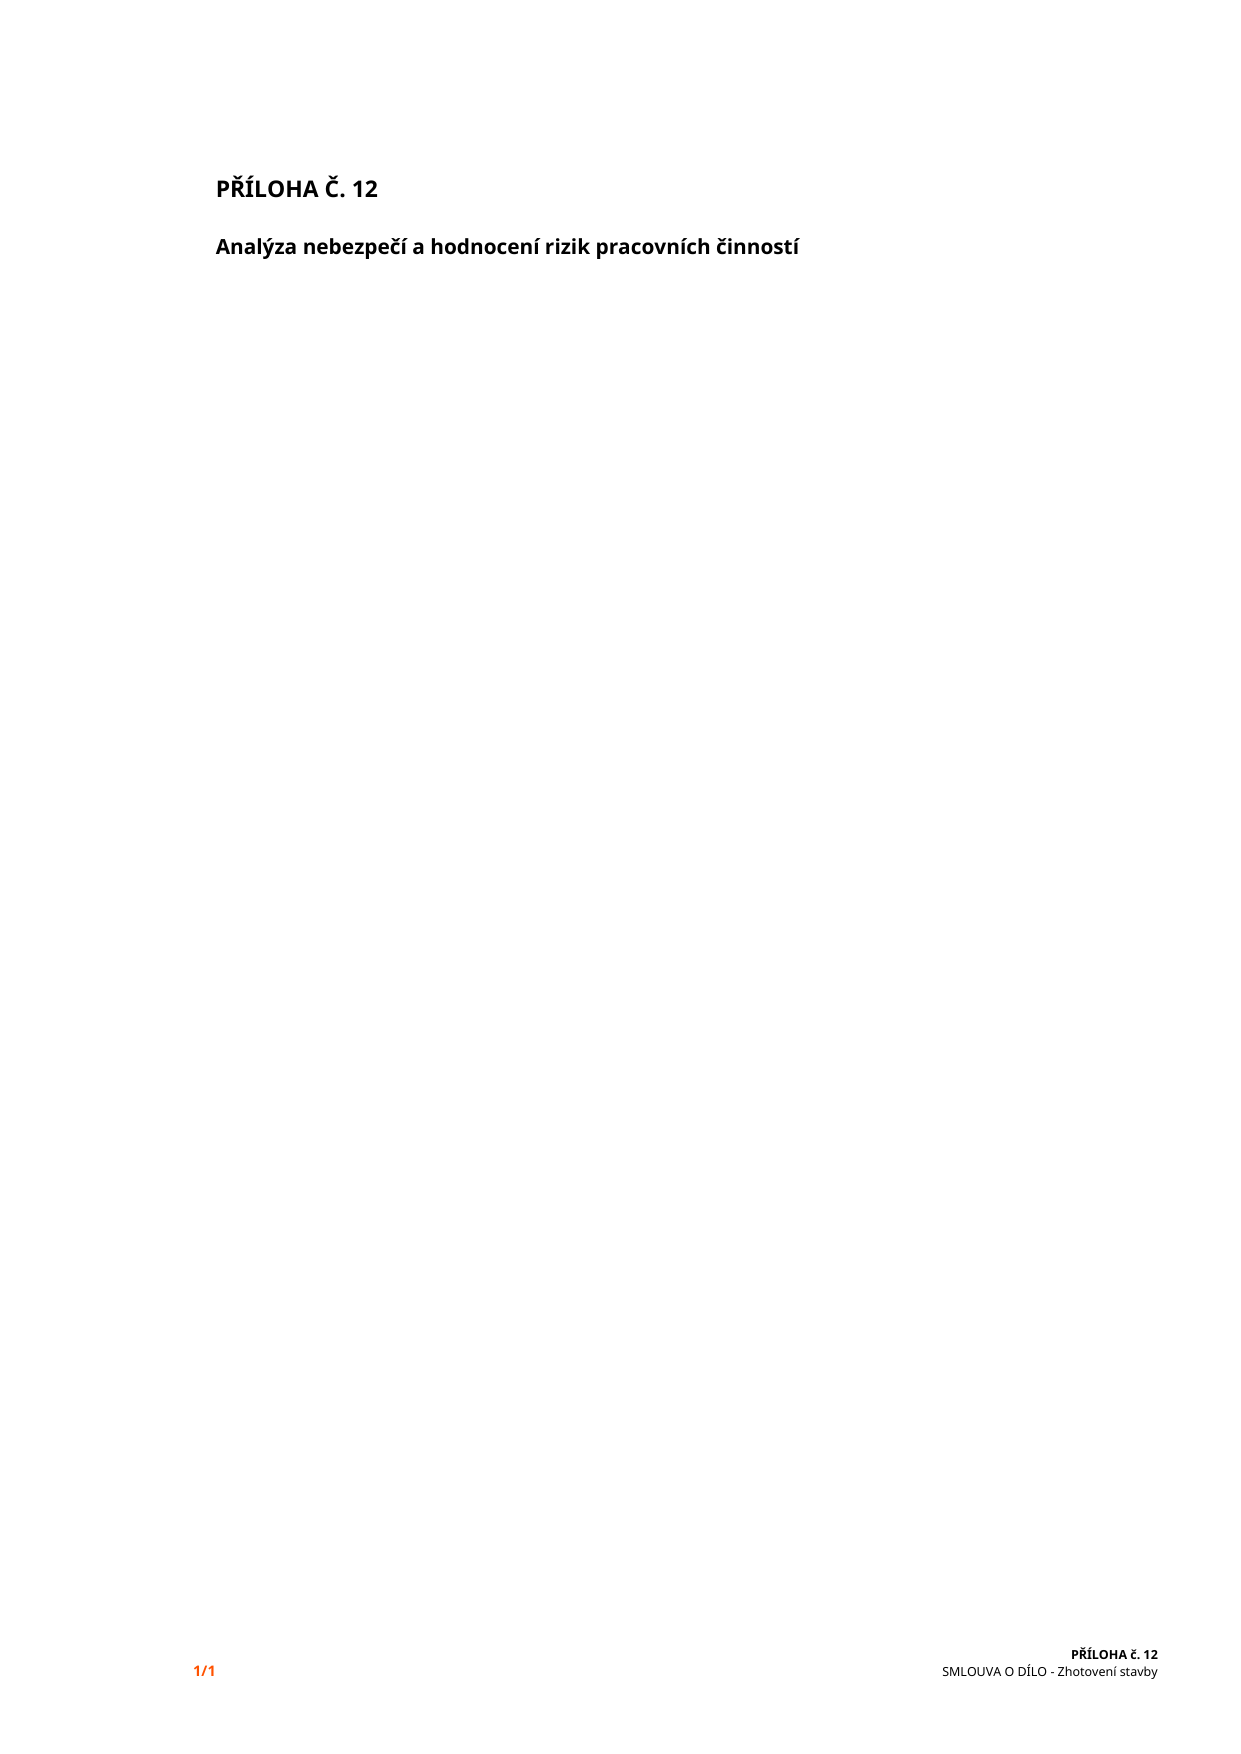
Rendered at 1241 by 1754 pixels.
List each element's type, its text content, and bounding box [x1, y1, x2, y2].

text Analýza nebezpečí a hodnocení rizik pracovních činností [216, 232, 1093, 260]
text Příloha č. 12 [216, 172, 1093, 204]
